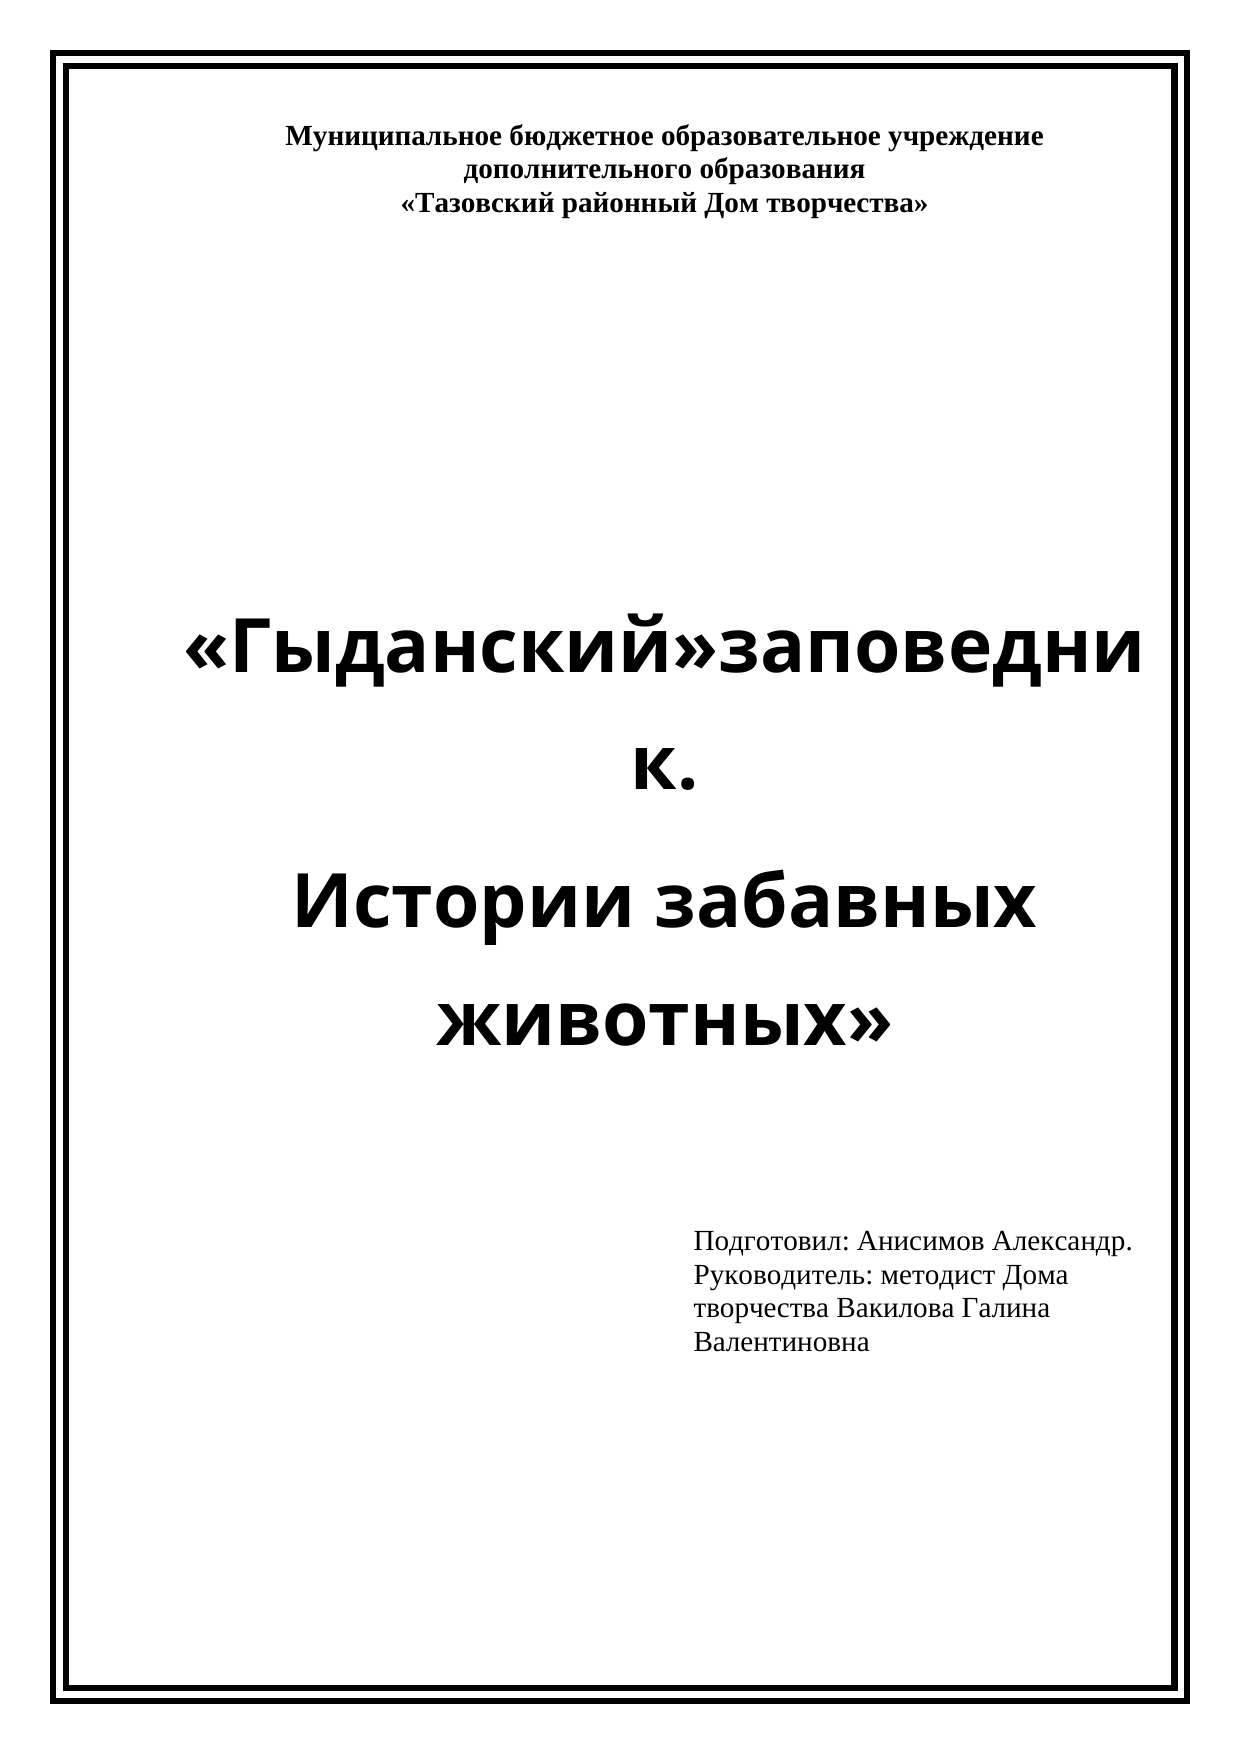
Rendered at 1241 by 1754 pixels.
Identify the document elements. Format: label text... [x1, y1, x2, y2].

text дополнительного образования [177, 152, 1152, 185]
text Подготовил: Анисимов Александр. [693, 1223, 1152, 1257]
text Истории забавных животных» [177, 848, 1152, 1067]
text «Гыданский»заповедник. [177, 592, 1152, 811]
text Муниципальное бюджетное образовательное учреждение [177, 118, 1152, 152]
text «Тазовский районный Дом творчества» [177, 185, 1152, 219]
text Руководитель: методист Дома творчества Вакилова Галина Валентиновна [693, 1257, 1152, 1357]
